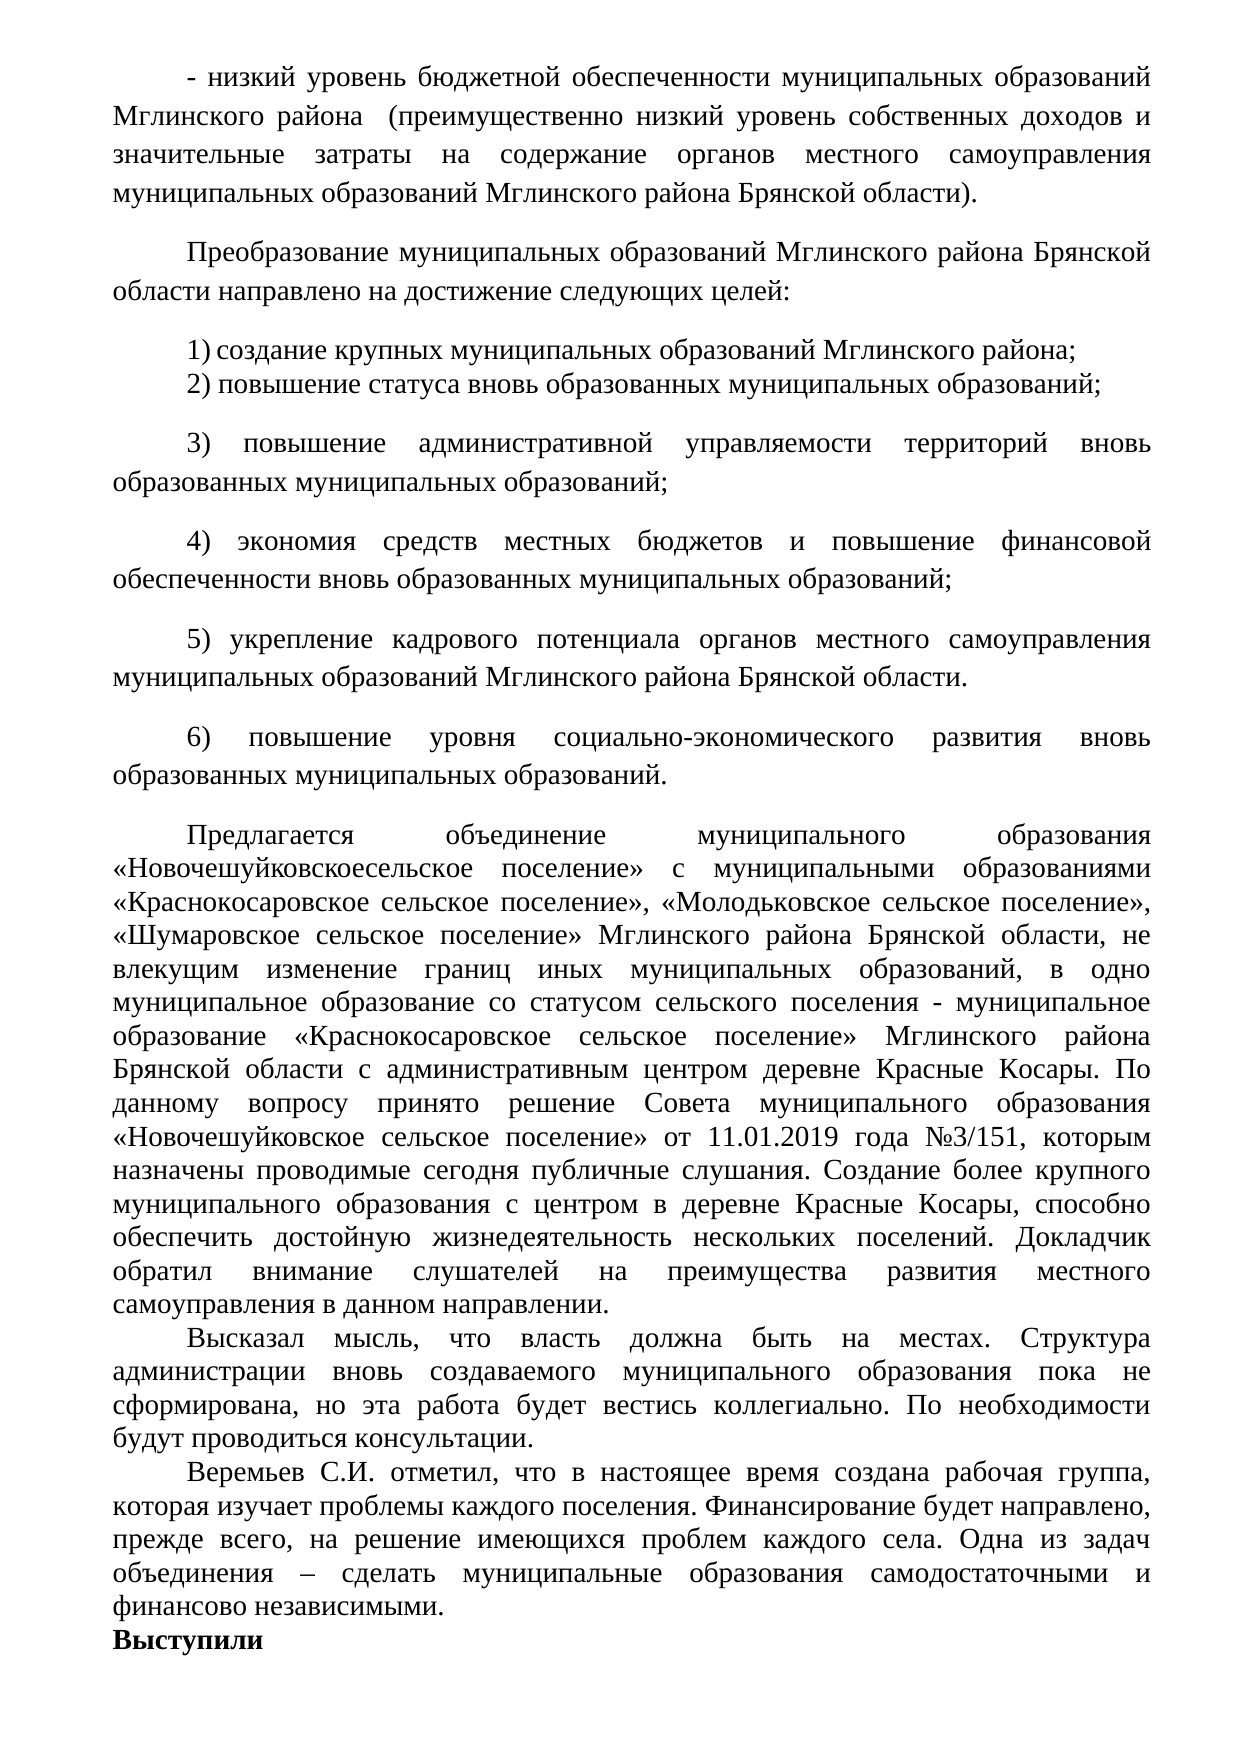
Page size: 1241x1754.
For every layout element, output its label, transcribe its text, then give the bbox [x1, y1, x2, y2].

text Высказал мысль, что власть должна быть на местах. Структура администрации вновь создаваемого муниципального образования пока не сформирована, но эта работа будет вестись коллегиально. По необходимости будут проводиться консультации. [112, 1320, 1152, 1454]
text Преобразование муниципальных образований Мглинского района Брянской области направлено на достижение следующих целей: [112, 234, 1152, 306]
text 3) повышение административной управляемости территорий вновь образованных муниципальных образований; [112, 425, 1152, 497]
text Предлагается объединение муниципального образования «Новочешуйковскоесельское поселение» с муниципальными образованиями «Краснокосаровское сельское поселение», «Молодьковское сельское поселение», «Шумаровское сельское поселение» Мглинского района Брянской области, не влекущим изменение границ иных муниципальных образований, в одно муниципальное образование со статусом сельского поселения - муниципальное образование «Краснокосаровское сельское поселение» Мглинского района Брянской области с административным центром деревне Красные Косары. По данному вопросу принято решение Совета муниципального образования «Новочешуйковское сельское поселение» от 11.01.2019 года №3/151, которым назначены проводимые сегодня публичные слушания. Создание более крупного муниципального образования с центром в деревне Красные Косары, способно обеспечить достойную жизнедеятельность нескольких поселений. Докладчик обратил внимание слушателей на преимущества развития местного самоуправления в данном направлении. [112, 817, 1152, 1320]
text Веремьев С.И. отметил, что в настоящее время создана рабочая группа, которая изучает проблемы каждого поселения. Финансирование будет направлено, прежде всего, на решение имеющихся проблем каждого села. Одна из задач объединения – сделать муниципальные образования самодостаточными и финансово независимыми. [112, 1454, 1152, 1622]
text 4) экономия средств местных бюджетов и повышение финансовой обеспеченности вновь образованных муниципальных образований; [112, 523, 1152, 595]
list создание крупных муниципальных образований Мглинского района; [112, 332, 1152, 366]
text - низкий уровень бюджетной обеспеченности муниципальных образований Мглинского района (преимущественно низкий уровень собственных доходов и значительные затраты на содержание органов местного самоуправления муниципальных образований Мглинского района Брянской области). [112, 59, 1152, 208]
text 5) укрепление кадрового потенциала органов местного самоуправления муниципальных образований Мглинского района Брянской области. [112, 621, 1152, 693]
text 2) повышение статуса вновь образованных муниципальных образований; [112, 366, 1152, 399]
text 6) повышение уровня социально-экономического развития вновь образованных муниципальных образований. [112, 719, 1152, 791]
text Выступили [112, 1622, 1152, 1655]
